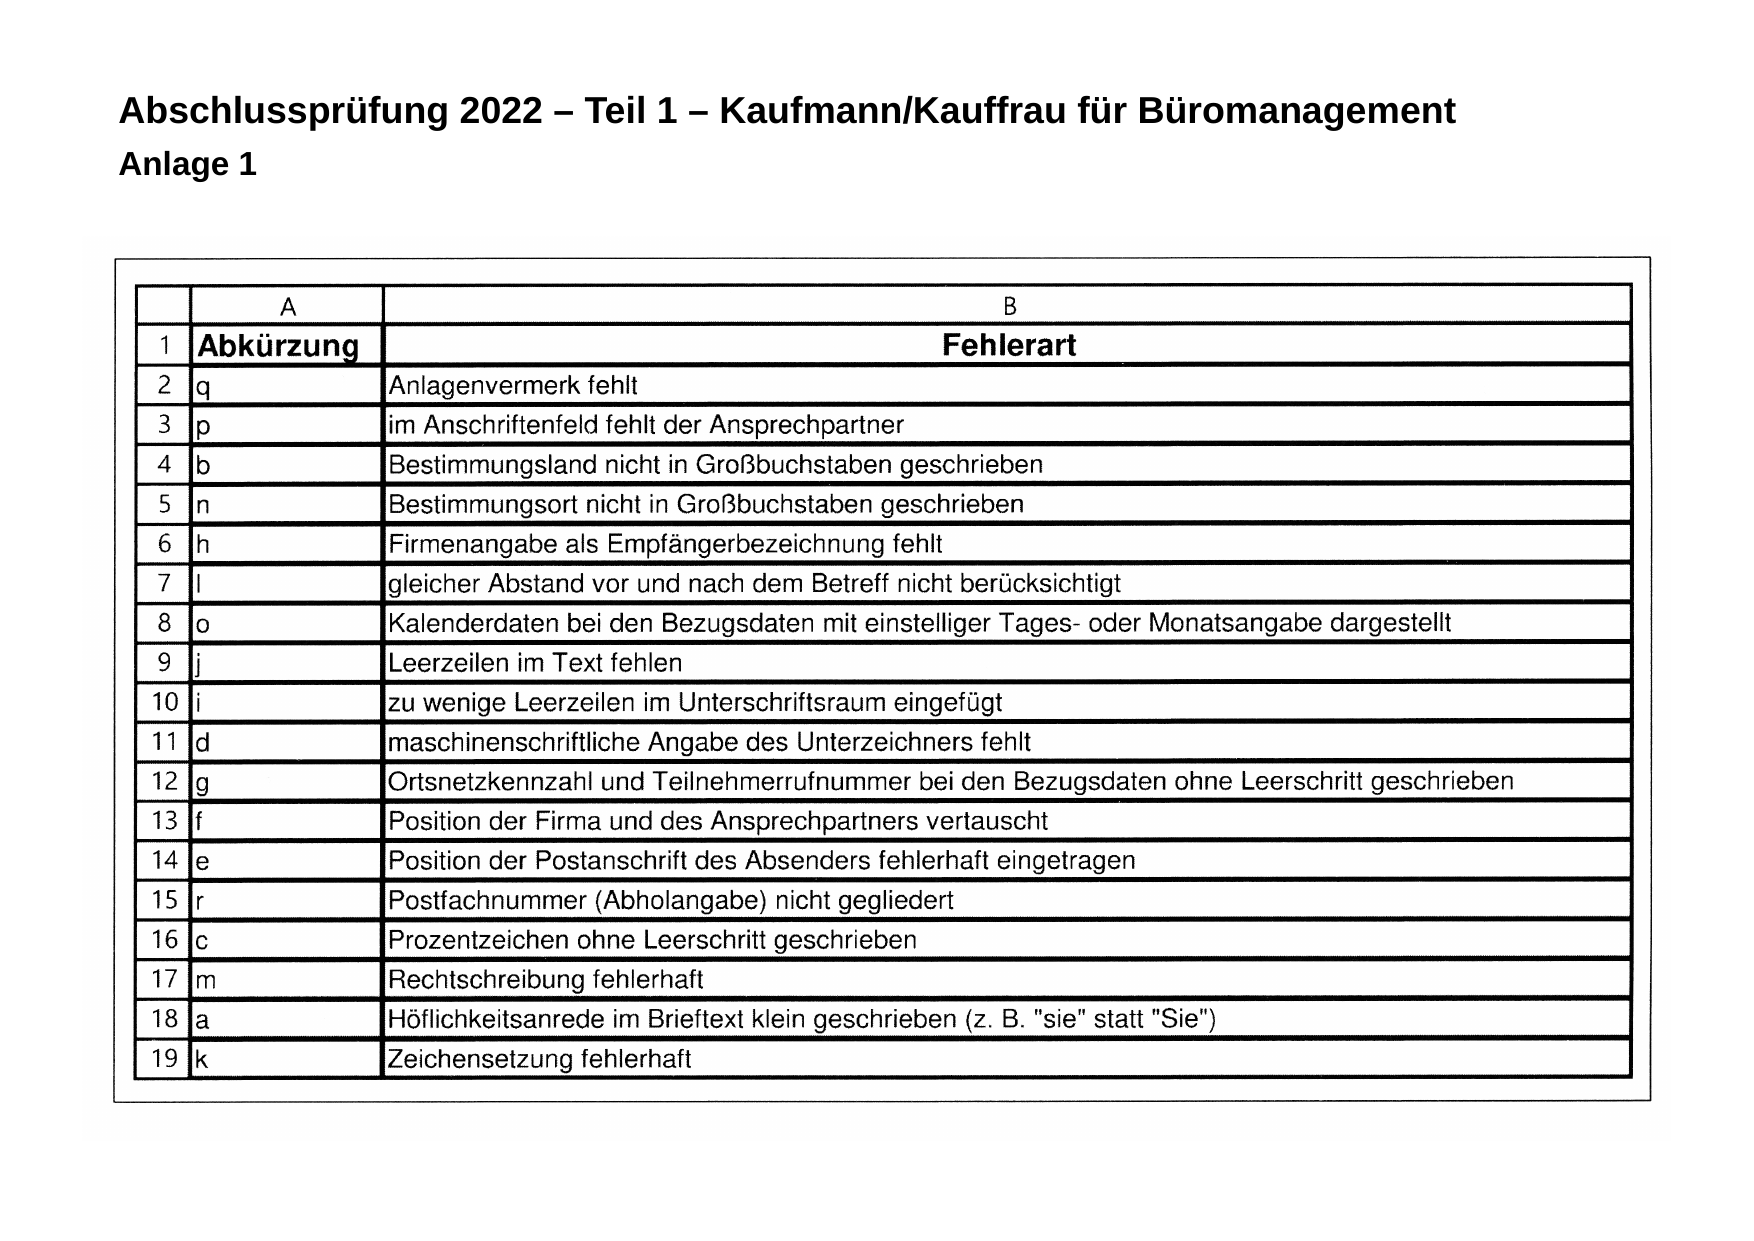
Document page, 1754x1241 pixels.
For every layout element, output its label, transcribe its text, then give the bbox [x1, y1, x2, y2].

subtitle Abschlussprüfung 2022 – Teil 1 – Kaufmann/Kauffrau für Büromanagement [118, 89, 1606, 132]
picture [82, 236, 1671, 1141]
subtitle Anlage 1 [118, 144, 1606, 183]
